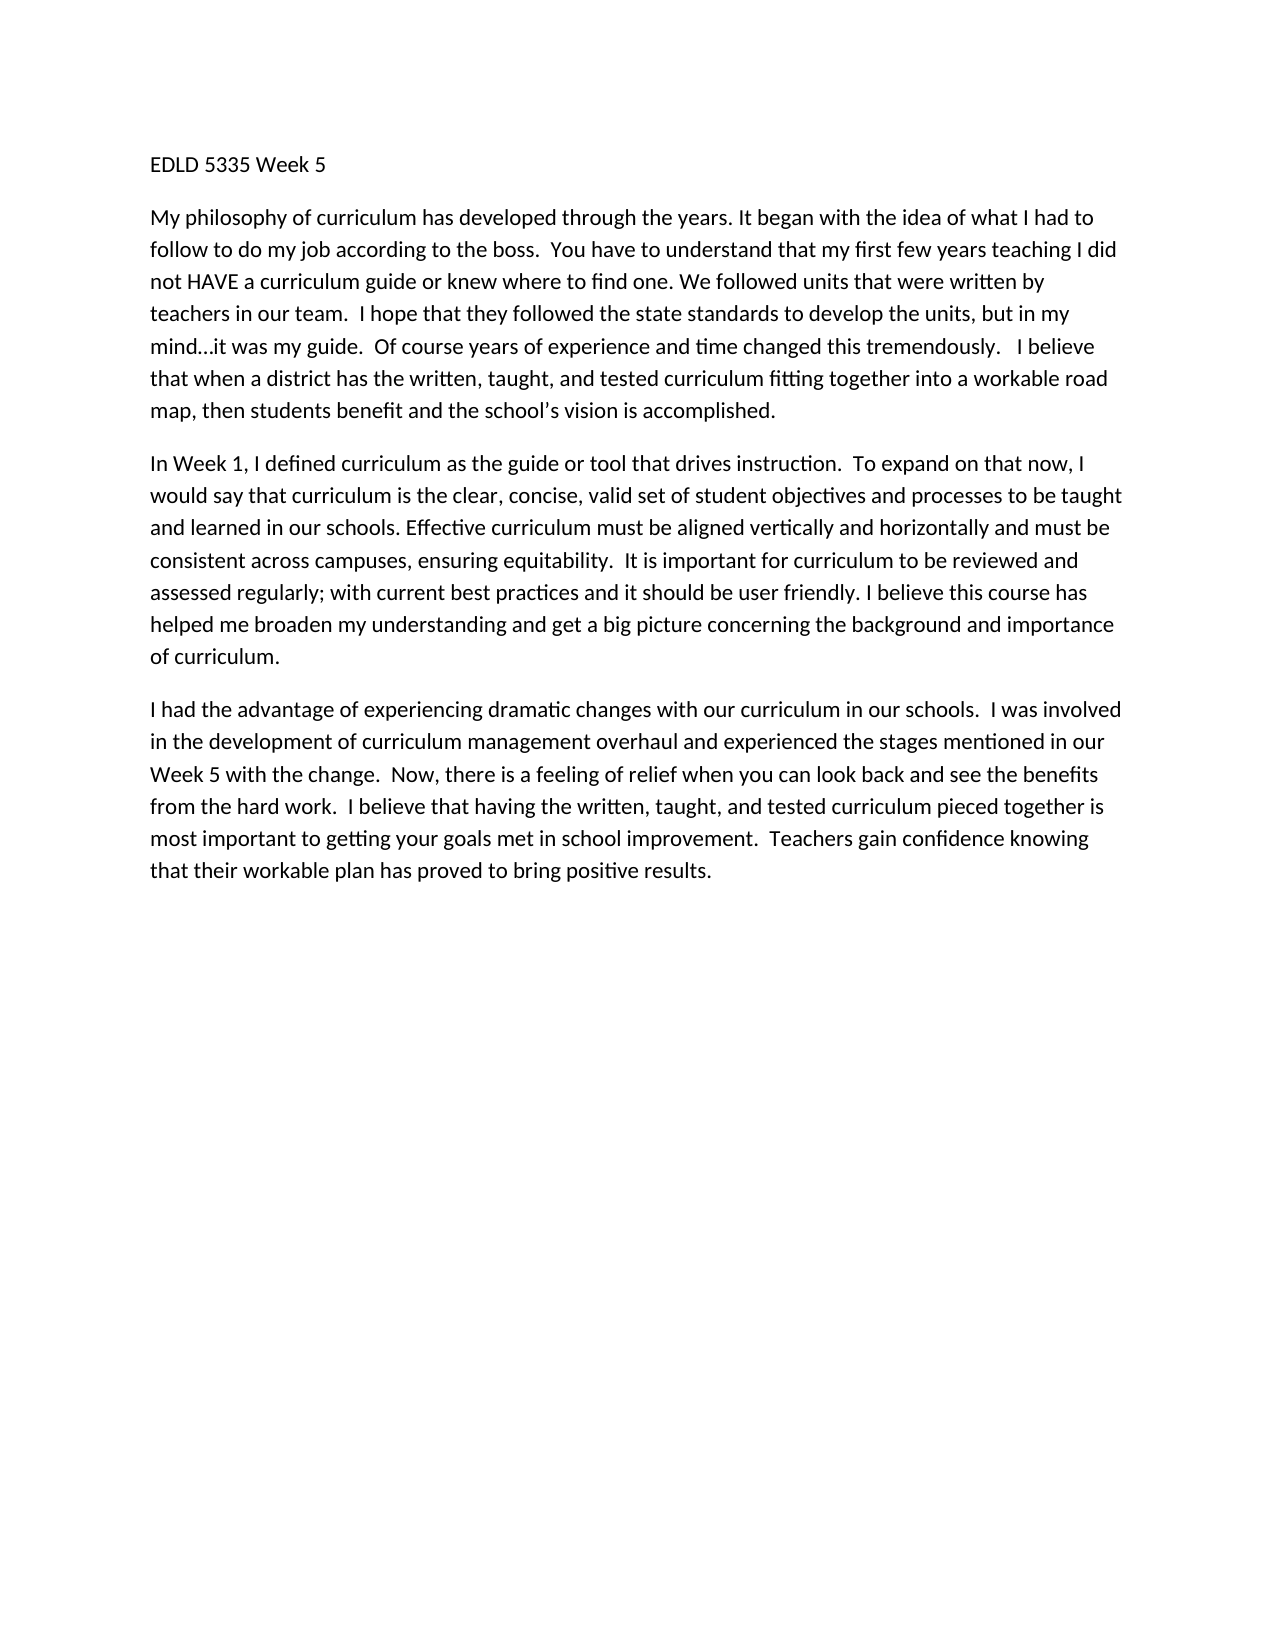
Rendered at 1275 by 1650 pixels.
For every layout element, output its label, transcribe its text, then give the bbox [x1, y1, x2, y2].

text My philosophy of curriculum has developed through the years. It began with the idea of what I had to follow to do my job according to the boss. You have to understand that my first few years teaching I did not HAVE a curriculum guide or knew where to find one. We followed units that were written by teachers in our team. I hope that they followed the state standards to develop the units, but in my mind…it was my guide. Of course years of experience and time changed this tremendously. I believe that when a district has the written, taught, and tested curriculum fitting together into a workable road map, then students benefit and the school’s vision is accomplished. [150, 203, 1125, 424]
text I had the advantage of experiencing dramatic changes with our curriculum in our schools. I was involved in the development of curriculum management overhaul and experienced the stages mentioned in our Week 5 with the change. Now, there is a feeling of relief when you can look back and see the benefits from the hard work. I believe that having the written, taught, and tested curriculum pieced together is most important to getting your goals met in school improvement. Teachers gain confidence knowing that their workable plan has proved to bring positive results. [150, 695, 1125, 884]
text In Week 1, I defined curriculum as the guide or tool that drives instruction. To expand on that now, I would say that curriculum is the clear, concise, valid set of student objectives and processes to be taught and learned in our schools. Effective curriculum must be aligned vertically and horizontally and must be consistent across campuses, ensuring equitability. It is important for curriculum to be reviewed and assessed regularly; with current best practices and it should be user friendly. I believe this course has helped me broaden my understanding and get a big picture concerning the background and importance of curriculum. [150, 449, 1125, 670]
text EDLD 5335 Week 5 [150, 150, 1125, 178]
